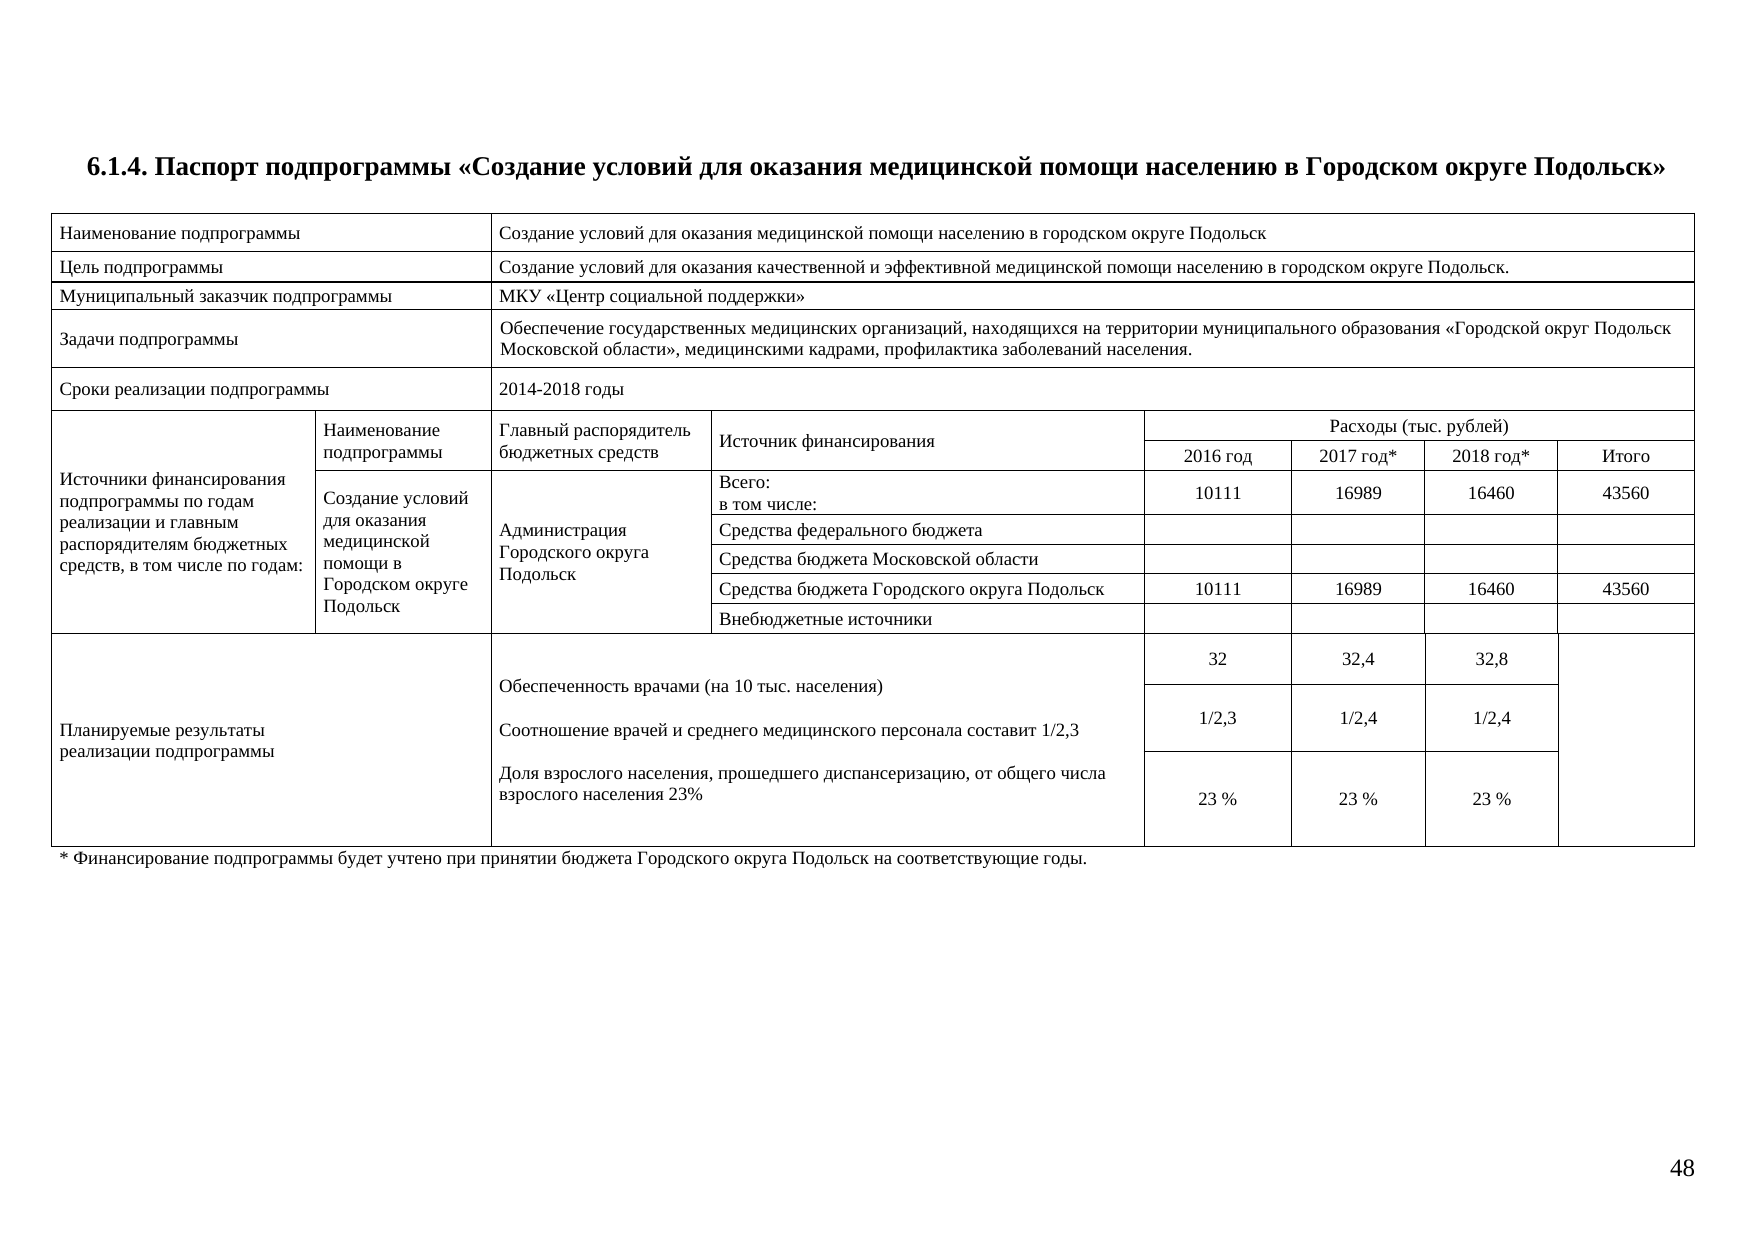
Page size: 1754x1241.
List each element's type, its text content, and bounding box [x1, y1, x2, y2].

text 6.1.4. Паспорт подпрограммы «Создание условий для оказания медицинской помощи населению в Городском округе Подольск» [59, 150, 1695, 182]
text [59, 847, 1695, 869]
table_cell 1/2,4 [1292, 685, 1425, 751]
table_cell 10111 [1145, 574, 1291, 603]
table_cell Администрация Городского округа Подольск [492, 471, 711, 633]
table_cell МКУ «Центр социальной поддержки» [492, 283, 1694, 309]
table_cell [1425, 604, 1557, 633]
table_cell 2014-2018 годы [492, 368, 1694, 410]
table_cell 43560 [1558, 471, 1694, 514]
table_cell [1145, 515, 1291, 544]
table_cell Создание условий для оказания качественной и эффективной медицинской помощи населению в городском округе Подольск. [492, 252, 1694, 281]
table_cell [1292, 545, 1424, 573]
table_cell Внебюджетные источники [712, 604, 1144, 633]
table_cell Наименование подпрограммы [316, 411, 491, 470]
table_cell 2017 год* [1292, 441, 1424, 470]
table_cell [1145, 604, 1291, 633]
table_cell [1292, 515, 1424, 544]
table_cell [1558, 515, 1694, 544]
table_cell 32 [1145, 634, 1291, 684]
table_cell 23 % [1426, 752, 1558, 846]
table_cell [1558, 604, 1694, 633]
table_cell Источники финансирования подпрограммы по годам реализации и главным распорядителям бюджетных средств, в том числе по годам: [52, 411, 315, 633]
table_cell [1425, 545, 1557, 573]
table_cell Планируемые результаты реализации подпрограммы [52, 634, 491, 846]
table_cell 2016 год [1145, 441, 1291, 470]
table_cell Средства бюджета Городского округа Подольск [712, 574, 1144, 603]
table_cell [1292, 604, 1424, 633]
table_cell [1145, 545, 1291, 573]
table_cell 1/2,4 [1426, 685, 1558, 751]
table_cell [1425, 515, 1557, 544]
table_cell [1558, 545, 1694, 573]
table_cell 16460 [1425, 471, 1557, 514]
table_cell 16989 [1292, 574, 1424, 603]
table_cell 1/2,3 [1145, 685, 1291, 751]
table_cell 32,4 [1292, 634, 1425, 684]
table_header Создание условий для оказания медицинской помощи населению в городском округе Подольск [492, 214, 1694, 251]
table_cell 10111 [1145, 471, 1291, 514]
table_cell Обеспечение государственных медицинских организаций, находящихся на территории муниципального образования «Городской округ Подольск Московской области», медицинскими кадрами, профилактика заболеваний населения. [492, 310, 1694, 367]
table_cell Итого [1558, 441, 1694, 470]
table_cell 23 % [1292, 752, 1425, 846]
table_cell Муниципальный заказчик подпрограммы [52, 283, 491, 309]
table_cell Всего: в том числе: [712, 471, 1144, 514]
table_cell Обеспеченность врачами (на 10 тыс. населения) Соотношение врачей и среднего медицинского персонала составит 1/2,3 Доля взрослого населения, прошедшего диспансеризацию, от общего числа взрослого населения 23% [492, 634, 1144, 846]
table_cell Источник финансирования [712, 411, 1144, 470]
table_cell [1559, 634, 1694, 846]
table_cell Создание условий для оказания медицинской помощи в Городском округе Подольск [316, 471, 491, 633]
table_cell Средства бюджета Московской области [712, 545, 1144, 573]
table_cell Расходы (тыс. рублей) [1145, 411, 1694, 440]
table_cell Цель подпрограммы [52, 252, 491, 281]
table_cell Сроки реализации подпрограммы [52, 368, 491, 410]
table_header Наименование подпрограммы [52, 214, 491, 251]
table_cell Задачи подпрограммы [52, 310, 491, 367]
table_cell Главный распорядитель бюджетных средств [492, 411, 711, 470]
table_cell 16460 [1425, 574, 1557, 603]
table_cell 32,8 [1426, 634, 1558, 684]
table_cell 23 % [1145, 752, 1291, 846]
table_cell 2018 год* [1425, 441, 1557, 470]
table_cell 16989 [1292, 471, 1424, 514]
table_cell 43560 [1558, 574, 1694, 603]
table_cell Средства федерального бюджета [712, 515, 1144, 544]
